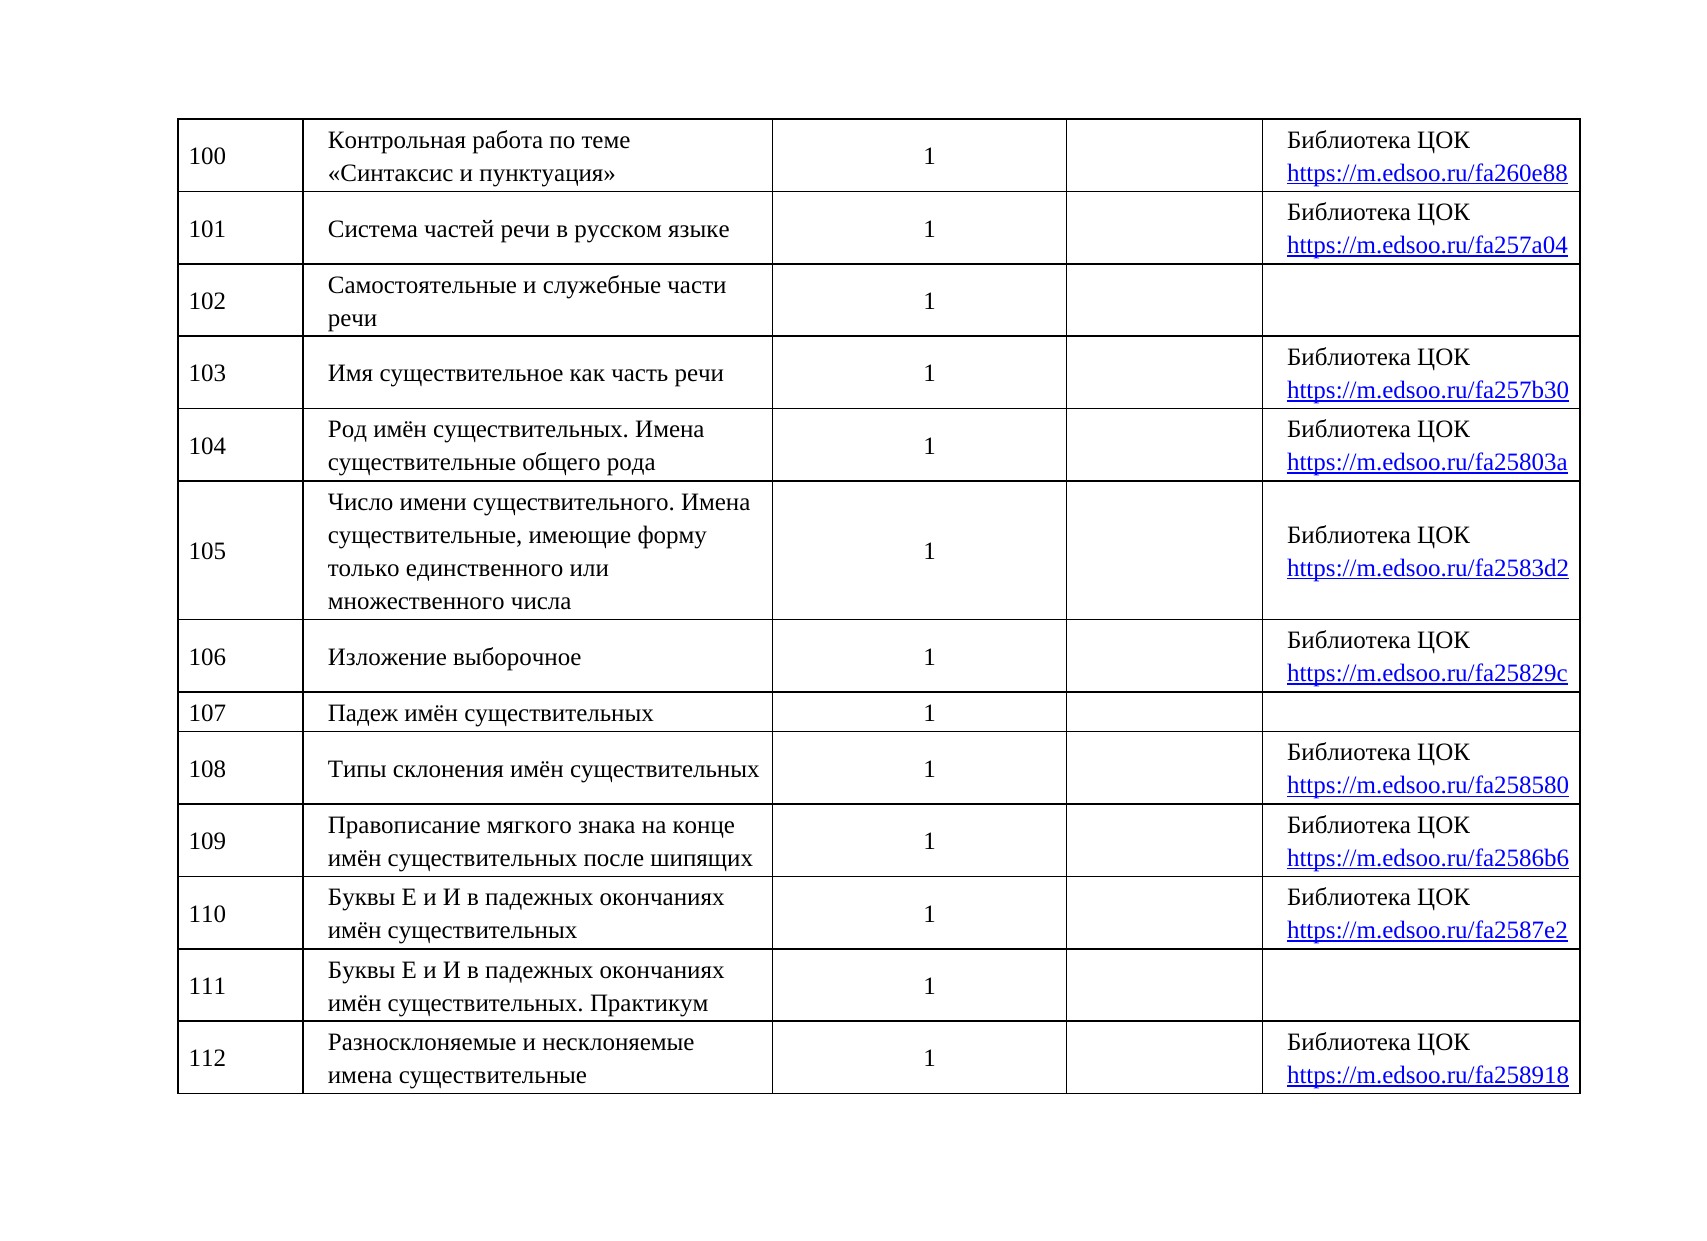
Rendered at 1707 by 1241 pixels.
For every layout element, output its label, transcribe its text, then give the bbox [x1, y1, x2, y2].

table_cell Правописание мягкого знака на конце имён существительных после шипящих [304, 805, 772, 876]
table_cell 104 [179, 409, 302, 480]
table_cell [1067, 409, 1262, 480]
table_cell Библиотека ЦОК https://m.edsoo.ru/fa2586b6 [1263, 805, 1579, 876]
table_cell Библиотека ЦОК https://m.edsoo.ru/fa25803a [1263, 409, 1579, 480]
table_cell Падеж имён существительных [304, 693, 772, 731]
table_cell 1 [773, 482, 1066, 618]
table_cell Библиотека ЦОК https://m.edsoo.ru/fa258918 [1263, 1022, 1579, 1093]
table_cell [1067, 265, 1262, 335]
table_cell [1067, 1022, 1262, 1093]
table_cell 1 [773, 265, 1066, 335]
table_cell Разносклоняемые и несклоняемые имена существительные [304, 1022, 772, 1093]
table_cell 1 [773, 805, 1066, 876]
table_cell 112 [179, 1022, 302, 1093]
table_cell Библиотека ЦОК https://m.edsoo.ru/fa257b30 [1263, 337, 1579, 408]
table_cell 100 [179, 120, 302, 191]
table_cell 103 [179, 337, 302, 408]
table_cell Библиотека ЦОК https://m.edsoo.ru/fa260e88 [1263, 120, 1579, 191]
table_cell [1067, 732, 1262, 803]
table_cell 1 [773, 1022, 1066, 1093]
table_cell 1 [773, 192, 1066, 263]
table_cell Имя существительное как часть речи [304, 337, 772, 408]
table_cell Контрольная работа по теме «Синтаксис и пунктуация» [304, 120, 772, 191]
table_cell Библиотека ЦОК https://m.edsoo.ru/fa2583d2 [1263, 482, 1579, 618]
table_cell Самостоятельные и служебные части речи [304, 265, 772, 335]
table_cell Буквы Е и И в падежных окончаниях имён существительных [304, 877, 772, 948]
table_cell 1 [773, 732, 1066, 803]
table_cell 1 [773, 620, 1066, 691]
table_cell [1263, 265, 1579, 335]
table_cell [1067, 120, 1262, 191]
table_cell [1067, 192, 1262, 263]
table_cell Система частей речи в русском языке [304, 192, 772, 263]
table_cell Типы склонения имён существительных [304, 732, 772, 803]
table_cell 101 [179, 192, 302, 263]
table_cell 110 [179, 877, 302, 948]
table_cell [1263, 693, 1579, 731]
table_cell [1067, 877, 1262, 948]
table_cell Род имён существительных. Имена существительные общего рода [304, 409, 772, 480]
table_cell [1263, 950, 1579, 1020]
table_cell 1 [773, 337, 1066, 408]
table_cell 105 [179, 482, 302, 618]
table_cell 102 [179, 265, 302, 335]
table_cell 106 [179, 620, 302, 691]
table_cell Библиотека ЦОК https://m.edsoo.ru/fa2587e2 [1263, 877, 1579, 948]
table_cell 1 [773, 120, 1066, 191]
table_cell Библиотека ЦОК https://m.edsoo.ru/fa258580 [1263, 732, 1579, 803]
table_cell Буквы Е и И в падежных окончаниях имён существительных. Практикум [304, 950, 772, 1020]
table_cell 107 [179, 693, 302, 731]
table_cell [1067, 337, 1262, 408]
table_cell Библиотека ЦОК https://m.edsoo.ru/fa25829c [1263, 620, 1579, 691]
table_cell 1 [773, 950, 1066, 1020]
table_cell [1067, 482, 1262, 618]
table_cell [1067, 950, 1262, 1020]
table_cell [1067, 693, 1262, 731]
table_cell 1 [773, 409, 1066, 480]
table_cell [1067, 805, 1262, 876]
table_cell 108 [179, 732, 302, 803]
table_cell Изложение выборочное [304, 620, 772, 691]
table_cell 1 [773, 877, 1066, 948]
table_cell 1 [773, 693, 1066, 731]
table_cell [1067, 620, 1262, 691]
table_cell Библиотека ЦОК https://m.edsoo.ru/fa257a04 [1263, 192, 1579, 263]
table_cell 111 [179, 950, 302, 1020]
table_cell 109 [179, 805, 302, 876]
table_cell Число имени существительного. Имена существительные, имеющие форму только единственного или множественного числа [304, 482, 772, 618]
